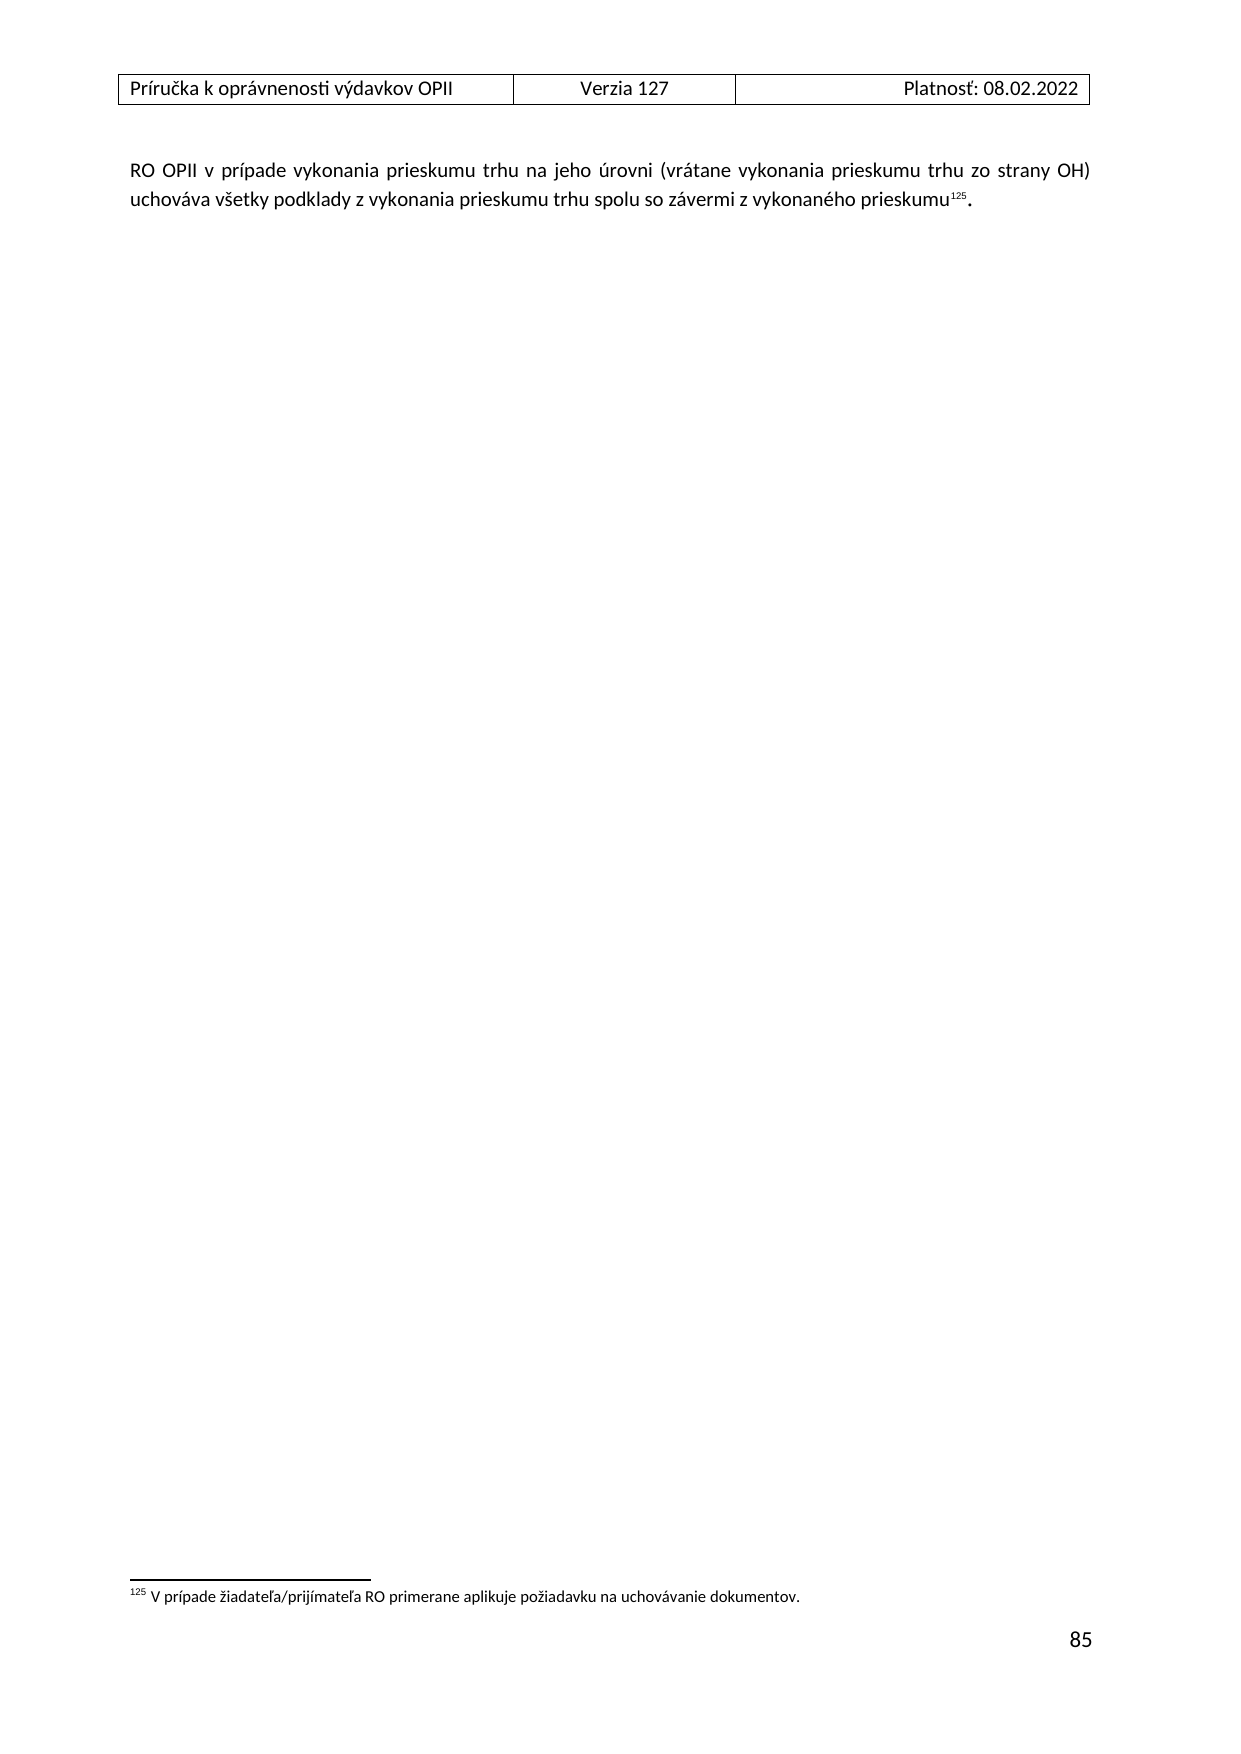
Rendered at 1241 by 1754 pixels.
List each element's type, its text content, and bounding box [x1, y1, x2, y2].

list RO OPII v prípade vykonania prieskumu trhu na jeho úrovni (vrátane vykonania prieskumu trhu zo strany OH) uchováva všetky podklady z vykonania prieskumu trhu spolu so závermi z vykonaného prieskumu. [130, 157, 1092, 211]
